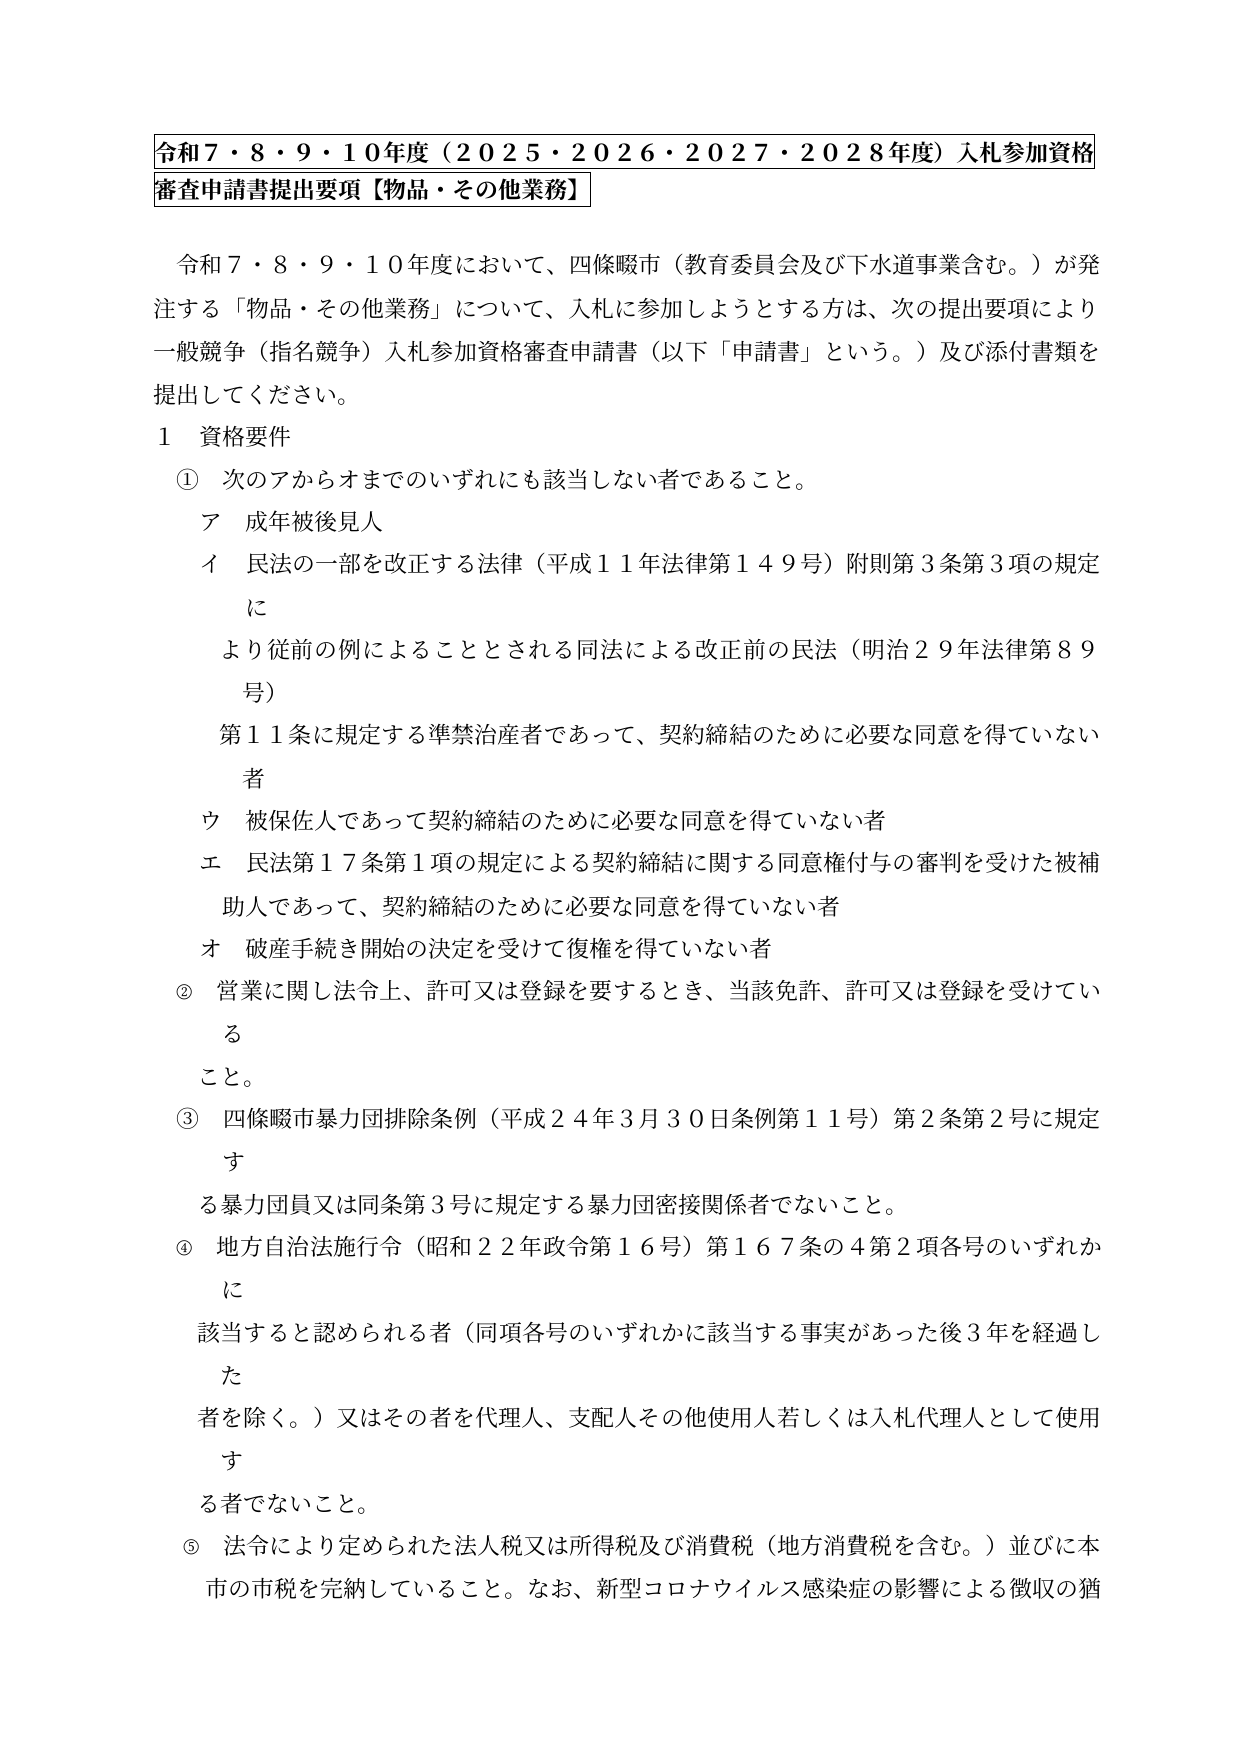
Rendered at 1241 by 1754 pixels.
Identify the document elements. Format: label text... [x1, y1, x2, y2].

text ア 成年被後見人 [153, 502, 1104, 539]
text こと。 [197, 1057, 1104, 1094]
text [182, 1526, 1104, 1607]
text 令和７・８・９・１０年度（２０２５・２０２６・２０２７・２０２８年度）入札参加資格審査申請書提出要項【物品・その他業務】 [153, 133, 1104, 208]
text 令和７・８・９・１０年度において、四條畷市（教育委員会及び下水道事業含む。）が発注する「物品・その他業務」について、入札に参加しようとする方は、次の提出要項により一般競争（指名競争）入札参加資格審査申請書（以下「申請書」という。）及び添付書類を提出してください。 [153, 245, 1104, 412]
text ウ 被保佐人であって契約締結のために必要な同意を得ていない者 [153, 801, 1104, 838]
text る暴力団員又は同条第３号に規定する暴力団密接関係者でないこと。 [197, 1184, 1104, 1222]
text 地方自治法施行令（昭和２２年政令第１６号）第１６７条の４第２項各号のいずれかに [175, 1227, 1104, 1308]
text 者を除く。）又はその者を代理人、支配人その他使用人若しくは入札代理人として使用す [197, 1398, 1104, 1479]
text １ 資格要件 [153, 417, 1104, 454]
text エ 民法第１７条第１項の規定による契約締結に関する同意権付与の審判を受けた被補助人であって、契約締結のために必要な同意を得ていない者 [153, 843, 1104, 924]
text より従前の例によることとされる同法による改正前の民法（明治２９年法律第８９号） [219, 630, 1104, 710]
text 次のアからオまでのいずれにも該当しない者であること。 [153, 459, 1104, 497]
text 第１１条に規定する準禁治産者であって、契約締結のために必要な同意を得ていない者 [219, 715, 1104, 796]
text 営業に関し法令上、許可又は登録を要するとき、当該免許、許可又は登録を受けている [175, 971, 1104, 1052]
text イ 民法の一部を改正する法律（平成１１年法律第１４９号）附則第３条第３項の規定に [153, 544, 1104, 625]
text 該当すると認められる者（同項各号のいずれかに該当する事実があった後３年を経過した [197, 1312, 1104, 1393]
text オ 破産手続き開始の決定を受けて復権を得ていない者 [153, 929, 1104, 966]
text る者でないこと。 [197, 1483, 1104, 1521]
text 四條畷市暴力団排除条例（平成２４年３月３０日条例第１１号）第２条第２号に規定す [153, 1099, 1104, 1180]
